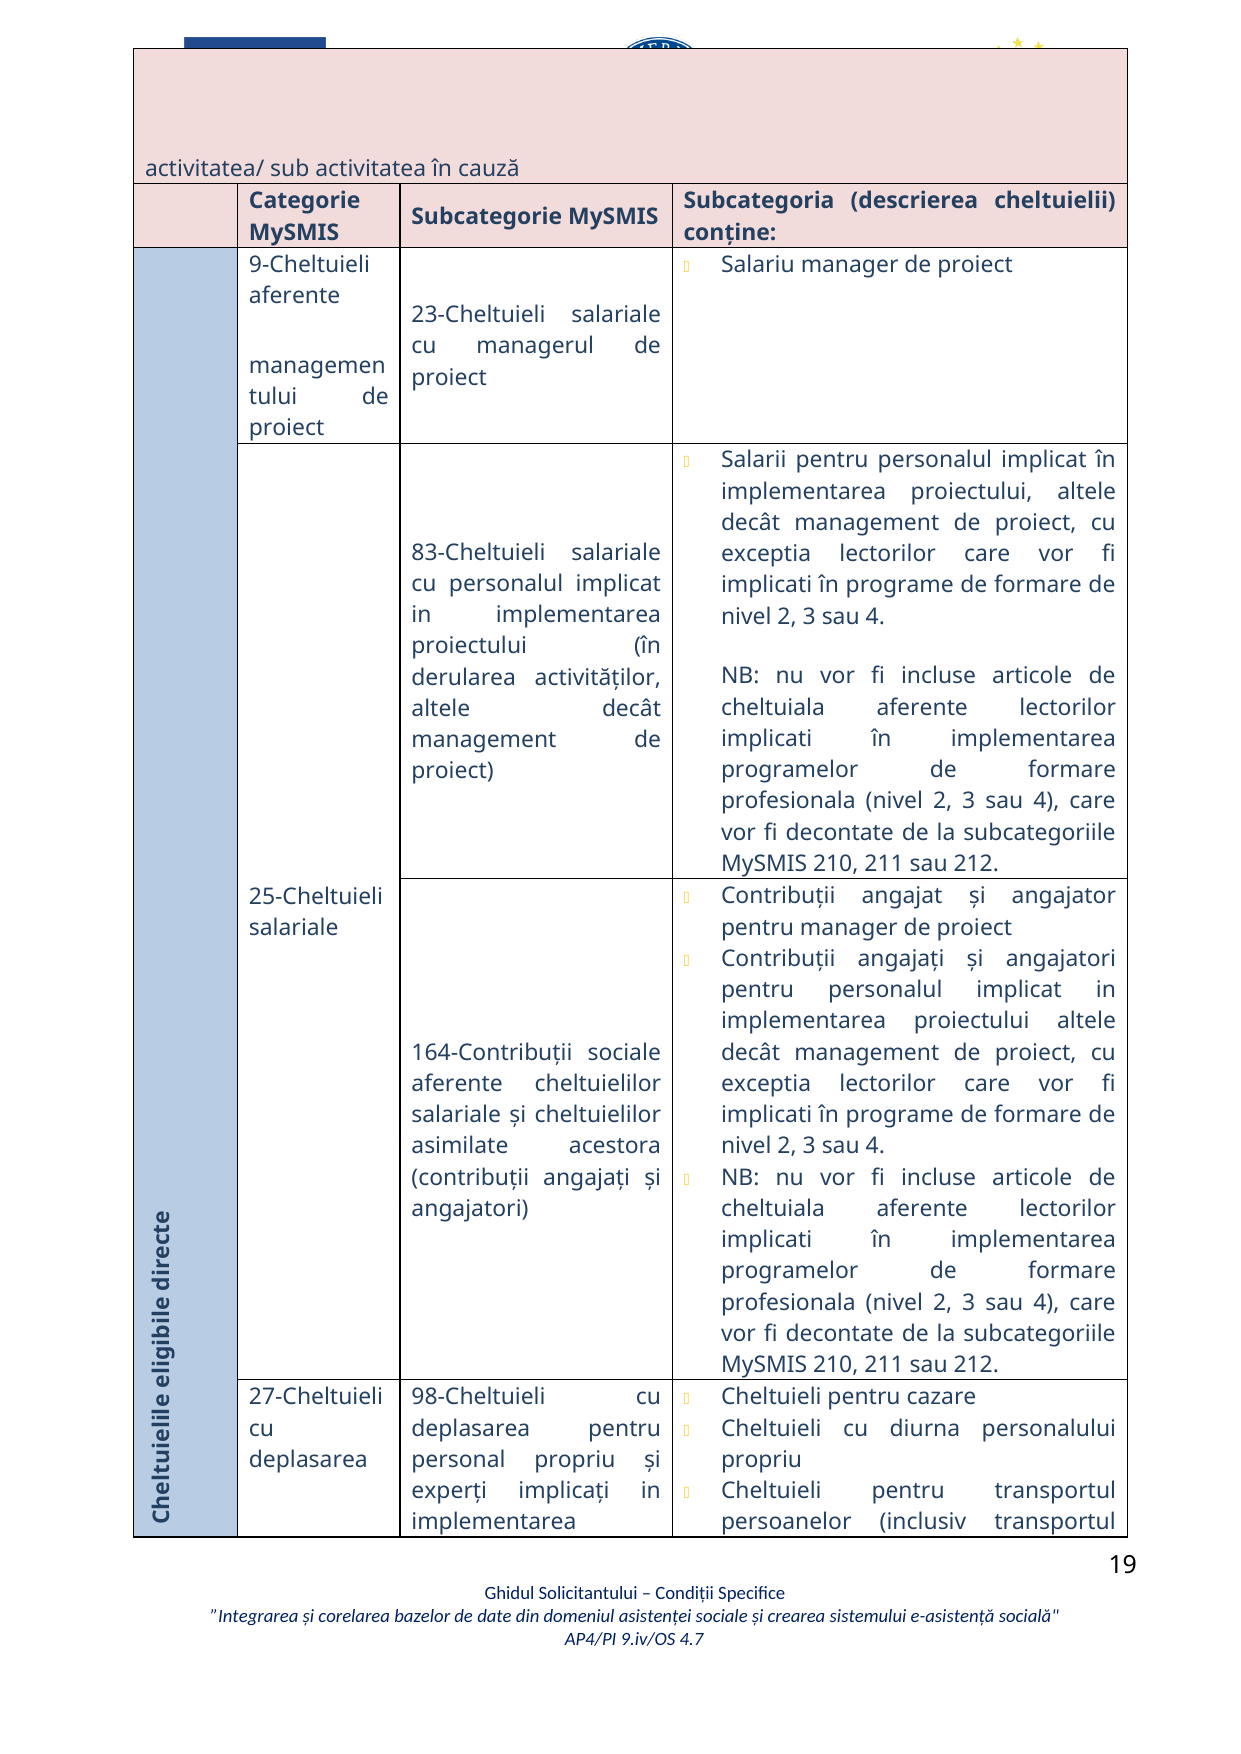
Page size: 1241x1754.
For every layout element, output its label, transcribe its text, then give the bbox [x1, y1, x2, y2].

table_cell 23-Cheltuieli salariale cu managerul de proiect [401, 248, 672, 442]
table_cell 164-Contribuții sociale aferente cheltuielilor salariale şi cheltuielilor asimilate acestora (contribuții angajați şi angajatori) [401, 879, 672, 1379]
picture [184, 37, 326, 48]
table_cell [673, 1380, 1127, 1536]
table_cell 25-Cheltuieli salariale [238, 444, 399, 1379]
picture [970, 37, 1084, 48]
table_cell 83-Cheltuieli salariale cu personalul implicat in implementarea proiectului (în derularea activităților, altele decât management de proiect) [401, 444, 672, 878]
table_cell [238, 1380, 399, 1536]
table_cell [401, 1380, 672, 1536]
table_cell Categorie MySMIS [238, 184, 399, 247]
table_cell 9-Cheltuieli aferente managementului de proiect [238, 248, 399, 442]
table_cell Salarii pentru personalul implicat în implementarea proiectului, altele decât management de proiect, cu exceptia lectorilor care vor fi implicati în programe de formare de nivel 2, 3 sau 4. NB: nu vor fi incluse articole de cheltuiala aferente lectorilor implicati în implementarea programelor de formare profesionala (nivel 2, 3 sau 4), care vor fi decontate de la subcategoriile MySMIS 210, 211 sau 212. [673, 444, 1127, 878]
table_cell Cheltuielile eligibile directe [134, 248, 237, 1536]
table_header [134, 49, 1127, 183]
table_cell Contribuții angajat şi angajator pentru manager de proiect Contribuții angajați şi angajatori pentru personalul implicat in implementarea proiectului altele decât management de proiect, cu exceptia lectorilor care vor fi implicati în programe de formare de nivel 2, 3 sau 4. NB: nu vor fi incluse articole de cheltuiala aferente lectorilor implicati în implementarea programelor de formare profesionala (nivel 2, 3 sau 4), care vor fi decontate de la subcategoriile MySMIS 210, 211 sau 212. [673, 879, 1127, 1379]
table_cell Subcategorie MySMIS [401, 184, 672, 247]
table_cell [134, 184, 237, 247]
table_cell Subcategoria (descrierea cheltuielii) conține: [673, 184, 1127, 247]
picture [603, 35, 715, 48]
table_cell Salariu manager de proiect [673, 248, 1127, 442]
